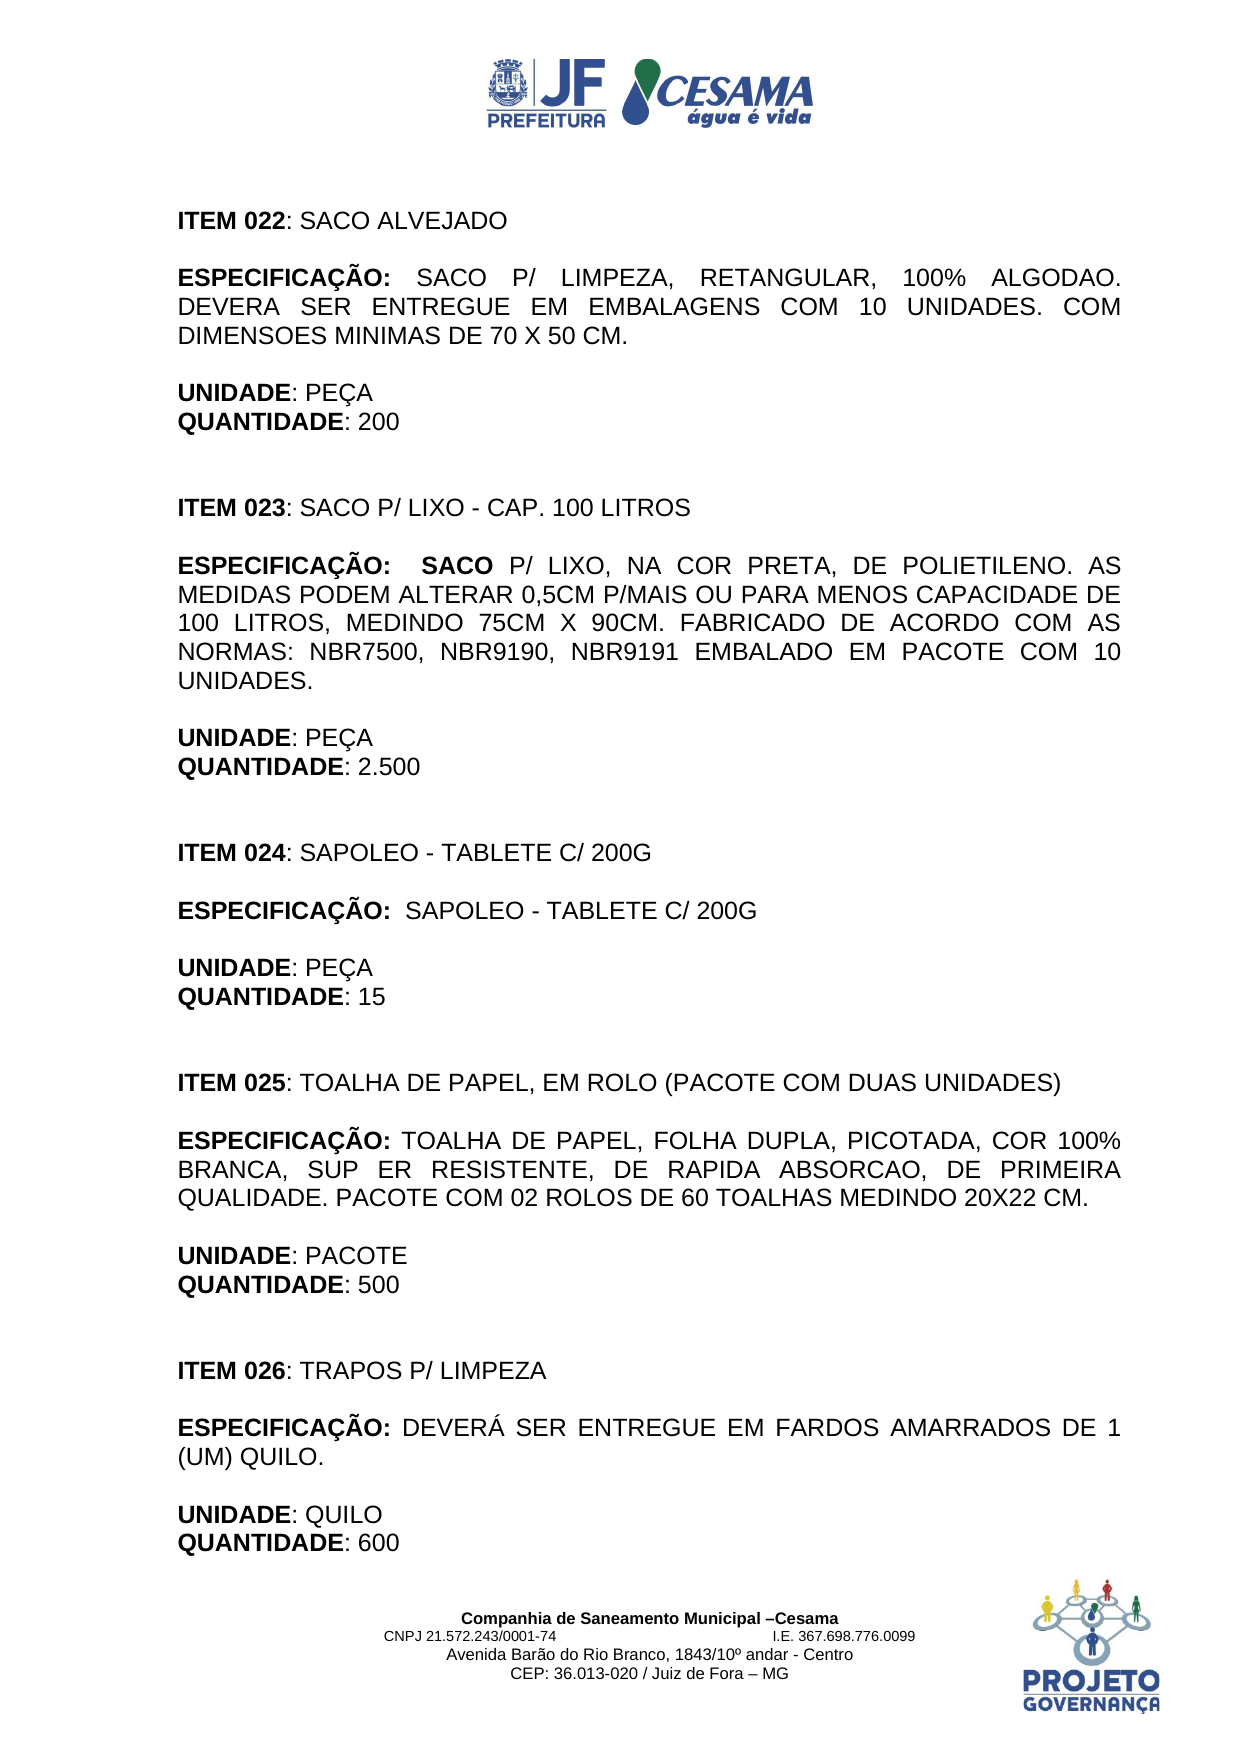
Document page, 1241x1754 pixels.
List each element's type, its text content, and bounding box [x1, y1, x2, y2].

text QUANTIDADE: 500 [177, 1270, 1122, 1298]
text ITEM 025: TOALHA DE PAPEL, EM ROLO (PACOTE COM DUAS UNIDADES) [177, 1068, 1122, 1097]
text ITEM 026: TRAPOS P/ LIMPEZA [177, 1356, 1122, 1385]
text QUANTIDADE: 2.500 [177, 752, 1122, 781]
text UNIDADE: PEÇA [177, 378, 1122, 407]
picture [1023, 1579, 1160, 1714]
text ITEM 023: SACO P/ LIXO - CAP. 100 LITROS [177, 493, 1122, 522]
text QUANTIDADE: 200 [177, 407, 1122, 436]
text ESPECIFICAÇÃO: TOALHA DE PAPEL, FOLHA DUPLA, PICOTADA, COR 100% BRANCA, SUP ER RESISTENTE, DE RAPIDA ABSORCAO, DE PRIMEIRA QUALIDADE. PACOTE COM 02 ROLOS DE 60 TOALHAS MEDINDO 20X22 CM. [177, 1126, 1122, 1212]
text QUANTIDADE: 15 [177, 982, 1122, 1011]
text UNIDADE: QUILO [177, 1500, 1122, 1528]
text ESPECIFICAÇÃO: SACO P/ LIMPEZA, RETANGULAR, 100% ALGODAO. DEVERA SER ENTREGUE EM EMBALAGENS COM 10 UNIDADES. COM DIMENSOES MINIMAS DE 70 X 50 CM. [177, 263, 1122, 350]
text ESPECIFICAÇÃO: SACO P/ LIXO, NA COR PRETA, DE POLIETILENO. AS MEDIDAS PODEM ALTERAR 0,5CM P/MAIS OU PARA MENOS CAPACIDADE DE 100 LITROS, MEDINDO 75CM X 90CM. FABRICADO DE ACORDO COM AS NORMAS: NBR7500, NBR9190, NBR9191 EMBALADO EM PACOTE COM 10 UNIDADES. [177, 551, 1122, 695]
text ITEM 022: SACO ALVEJADO [177, 206, 1122, 235]
text UNIDADE: PEÇA [177, 723, 1122, 752]
text UNIDADE: PACOTE [177, 1241, 1122, 1270]
text ESPECIFICAÇÃO: DEVERÁ SER ENTREGUE EM FARDOS AMARRADOS DE 1 (UM) QUILO. [177, 1413, 1122, 1471]
text ESPECIFICAÇÃO: SAPOLEO - TABLETE C/ 200G [177, 896, 1122, 925]
text ITEM 024: SAPOLEO - TABLETE C/ 200G [177, 838, 1122, 867]
text UNIDADE: PEÇA [177, 953, 1122, 982]
picture [486, 59, 813, 128]
text QUANTIDADE: 600 [177, 1528, 1122, 1557]
